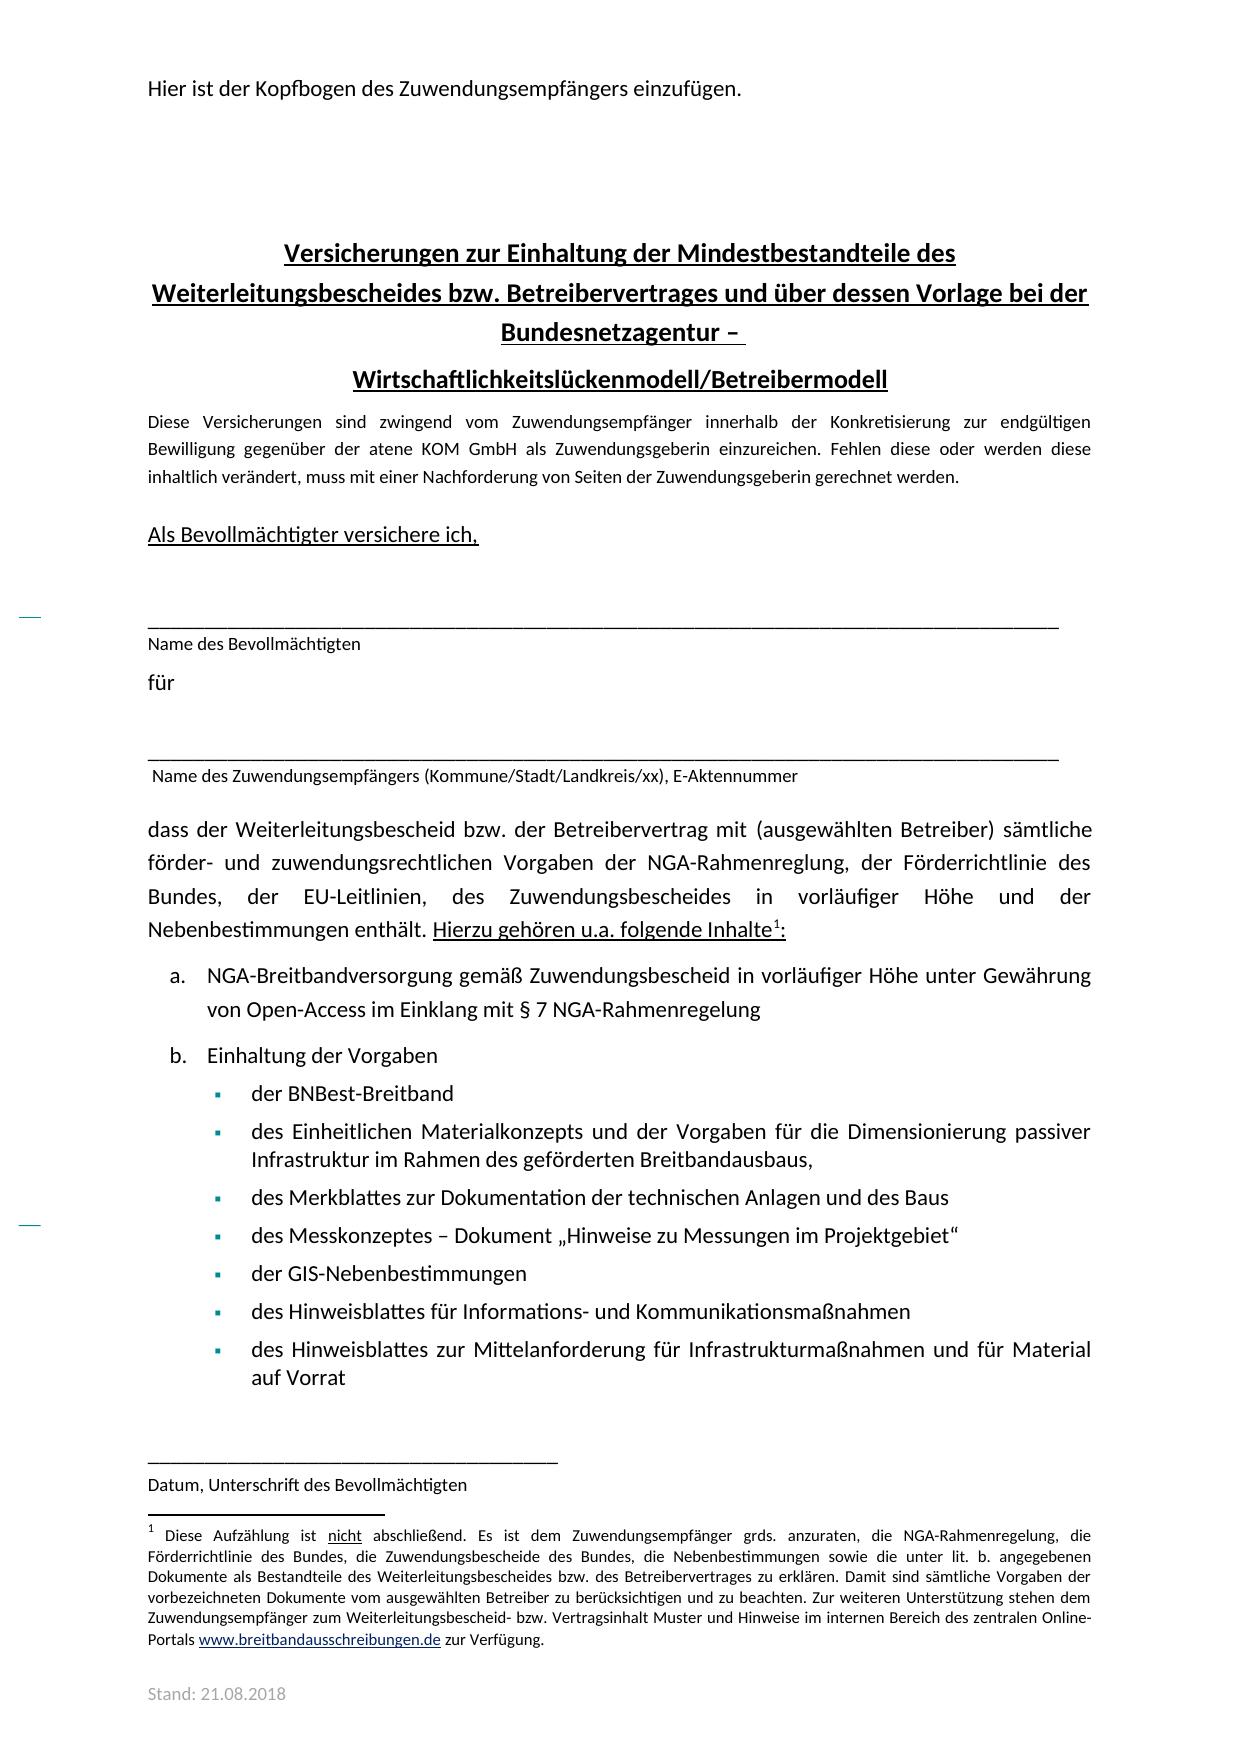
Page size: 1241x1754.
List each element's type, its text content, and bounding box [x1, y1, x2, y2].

list des Hinweisblattes zur Mittelanforderung für Infrastrukturmaßnahmen und für Material auf Vorrat [214, 1335, 1092, 1391]
list Einhaltung der Vorgaben [169, 1041, 1092, 1069]
text ________________________________________________________________________________ [148, 736, 1092, 764]
list der BNBest-Breitband [214, 1079, 1092, 1107]
text für [148, 668, 1092, 696]
text dass der Weiterleitungsbescheid bzw. der Betreibervertrag mit sämtliche förder- und zuwendungsrechtlichen Vorgaben der NGA-Rahmenreglung, der Förderrichtlinie des Bundes, der EU-Leitlinien, des Zuwendungsbescheides in vorläufiger Höhe und der Nebenbestimmungen enthält. Hierzu gehören u.a. folgende Inhalte: [148, 815, 1092, 943]
text Als Bevollmächtigter versichere ich, [148, 520, 1092, 548]
list NGA-Breitbandversorgung gemäß Zuwendungsbescheid in vorläufiger Höhe unter Gewährung von Open-Access im Einklang mit § 7 NGA-Rahmenregelung [169, 961, 1092, 1023]
text ____________________________________ [148, 1439, 1092, 1467]
text Name des Zuwendungsempfängers (Kommune/Stadt/Landkreis/xx), E-Aktennummer [148, 764, 1092, 787]
list des Einheitlichen Materialkonzepts und der Vorgaben für die Dimensionierung passiver Infrastruktur im Rahmen des geförderten Breitbandausbaus, [214, 1117, 1092, 1173]
list des Merkblattes zur Dokumentation der technischen Anlagen und des Baus [214, 1183, 1092, 1211]
text Wirtschaftlichkeitslückenmodell/Betreibermodell [148, 363, 1092, 395]
text ________________________________________________________________________________ Name des Bevollmächtigten [148, 604, 1092, 655]
text Datum, Unterschrift des Bevollmächtigten [148, 1473, 1092, 1496]
list des Hinweisblattes für Informations- und Kommunikationsmaßnahmen [214, 1297, 1092, 1325]
text Diese Versicherungen sind zwingend vom Zuwendungsempfänger innerhalb der Konkretisierung zur endgültigen Bewilligung gegenüber der atene KOM GmbH als Zuwendungsgeberin einzureichen. Fehlen diese oder werden diese inhaltlich verändert, muss mit einer Nachforderung von Seiten der Zuwendungsgeberin gerechnet werden. [148, 410, 1092, 488]
text Versicherungen zur Einhaltung der Mindestbestandteile des Weiterleitungsbescheides bzw. Betreibervertrages und über dessen Vorlage bei der Bundesnetzagentur – [148, 236, 1092, 348]
list der GIS-Nebenbestimmungen [214, 1259, 1092, 1287]
list des Messkonzeptes – Dokument „Hinweise zu Messungen im Projektgebiet“ [214, 1221, 1092, 1249]
